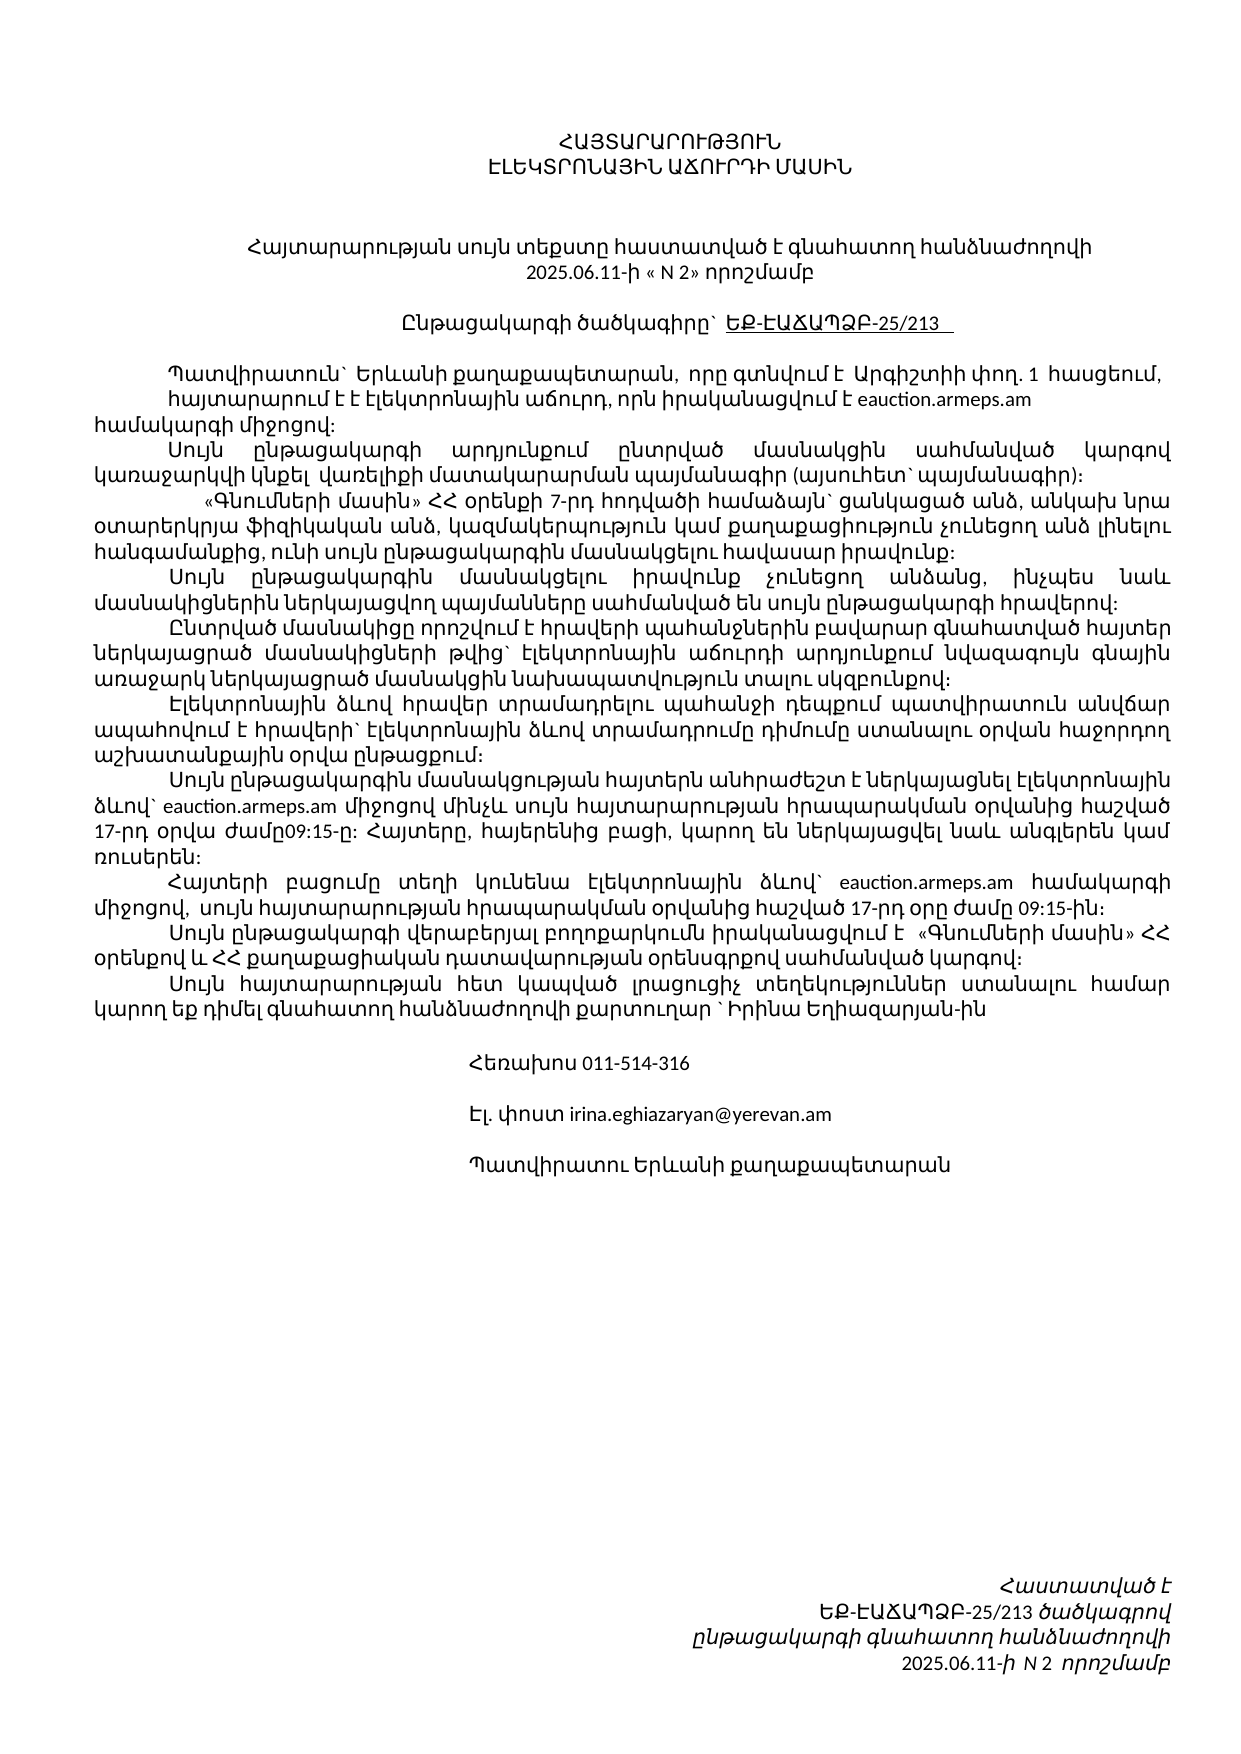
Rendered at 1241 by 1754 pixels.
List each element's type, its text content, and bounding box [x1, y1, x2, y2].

text Սույն ընթացակարգին մասնակցելու իրավունք չունեցող անձանց, ինչպես նաև մասնակիցներին ներկայացվող պայմանները սահմանված են սույն ընթացակարգի հրավերով: [94, 564, 1171, 615]
text հայտարարում է է էլեկտրոնային աճուրդ, որն իրականացվում է eauction.armeps.am համակարգի միջոցով: [94, 386, 1171, 437]
text ԷԼԵԿՏՐՈՆԱՅԻՆ ԱՃՈՒՐԴԻ ՄԱՍԻՆ [94, 154, 1171, 180]
text ԵՔ-ԷԱՃԱՊՁԲ-25/213 ծածկագրով [94, 1599, 1171, 1624]
text Էլեկտրոնային ձևով հրավեր տրամադրելու պահանջի դեպքում պատվիրատուն անվճար ապահովում է հրավերի` էլեկտրոնային ձևով տրամադրումը դիմումը ստանալու օրվան հաջորդող աշխատանքային օրվա ընթացքում։ [94, 691, 1171, 768]
text Սույն հայտարարության հետ կապված լրացուցիչ տեղեկություններ ստանալու համար կարող եք դիմել գնահատող հանձնաժողովի քարտուղար ` Իրինա Եղիազարյան-ին [94, 971, 1171, 1022]
text Պատվիրատուն` Երևանի քաղաքապետարան, որը գտնվում է Արգիշտիի փող. 1 հասցեում, [94, 361, 1171, 386]
text ընթացակարգի գնահատող հանձնաժողովի [94, 1624, 1171, 1650]
text Հայտերի բացումը տեղի կունենա էլեկտրոնային ձևով` eauction.armeps.am համակարգի միջոցով, սույն հայտարարության հրապարակման օրվանից հաշված 17-րդ օրը ժամը 09:15-ին։ [94, 869, 1171, 920]
text ՀԱՅՏԱՐԱՐՈՒԹՅՈՒՆ [94, 129, 1171, 154]
text Սույն ընթացակարգի արդյունքում ընտրված մասնակցին սահմանված կարգով կառաջարկվի կնքել վառելիքի մատակարարման պայմանագիր (այսուհետ` պայմանագիր)։ [94, 437, 1171, 488]
text Ընթացակարգի ծածկագիրը` ԵՔ-ԷԱՃԱՊՁԲ-25/213 [94, 310, 1171, 336]
text 2025.06.11 -ի « N 2» որոշմամբ [94, 259, 1171, 285]
text Սույն ընթացակարգին մասնակցության հայտերն անհրաժեշտ է ներկայացնել էլեկտրոնային ձևով` eauction.armeps.am միջոցով մինչև սույն հայտարարության հրապարակման օրվանից հաշված 17-րդ օրվա ժամը09:15-ը: Հայտերը, հայերենից բացի, կարող են ներկայացվել նաև անգլերեն կամ ռուսերեն: [94, 768, 1171, 869]
text 2025.06.11 -ի N 2 որոշմամբ [94, 1650, 1171, 1675]
text Պատվիրատու Երևանի քաղաքապետարան [94, 1152, 1171, 1177]
text «Գնումների մասին» ՀՀ օրենքի 7-րդ հոդվածի համաձայն` ցանկացած անձ, անկախ նրա օտարերկրյա ֆիզիկական անձ, կազմակերպություն կամ քաղաքացիություն չունեցող անձ լինելու հանգամանքից, ունի սույն ընթացակարգին մասնակցելու հավասար իրավունք: [94, 488, 1171, 564]
text Սույն ընթացակարգի վերաբերյալ բողոքարկումն իրականացվում է «Գնումների մասին» ՀՀ օրենքով և ՀՀ քաղաքացիական դատավարության օրենսգրքով սահմանված կարգով։ [94, 920, 1171, 971]
text Էլ. փոստ irina.eghiazaryan@yerevan.am [94, 1101, 1171, 1126]
text Հայտարարության սույն տեքստը հաստատված է գնահատող հանձնաժողովի [94, 234, 1171, 259]
text Հեռախոս 011-514-316 [94, 1050, 1171, 1076]
text Ընտրված մասնակիցը որոշվում է հրավերի պահանջներին բավարար գնահատված հայտեր ներկայացրած մասնակիցների թվից` էլեկտրոնային աճուրդի արդյունքում նվազագույն գնային առաջարկ ներկայացրած մասնակցին նախապատվություն տալու սկզբունքով։ [94, 615, 1171, 691]
text Հաստատված է [94, 1573, 1171, 1599]
